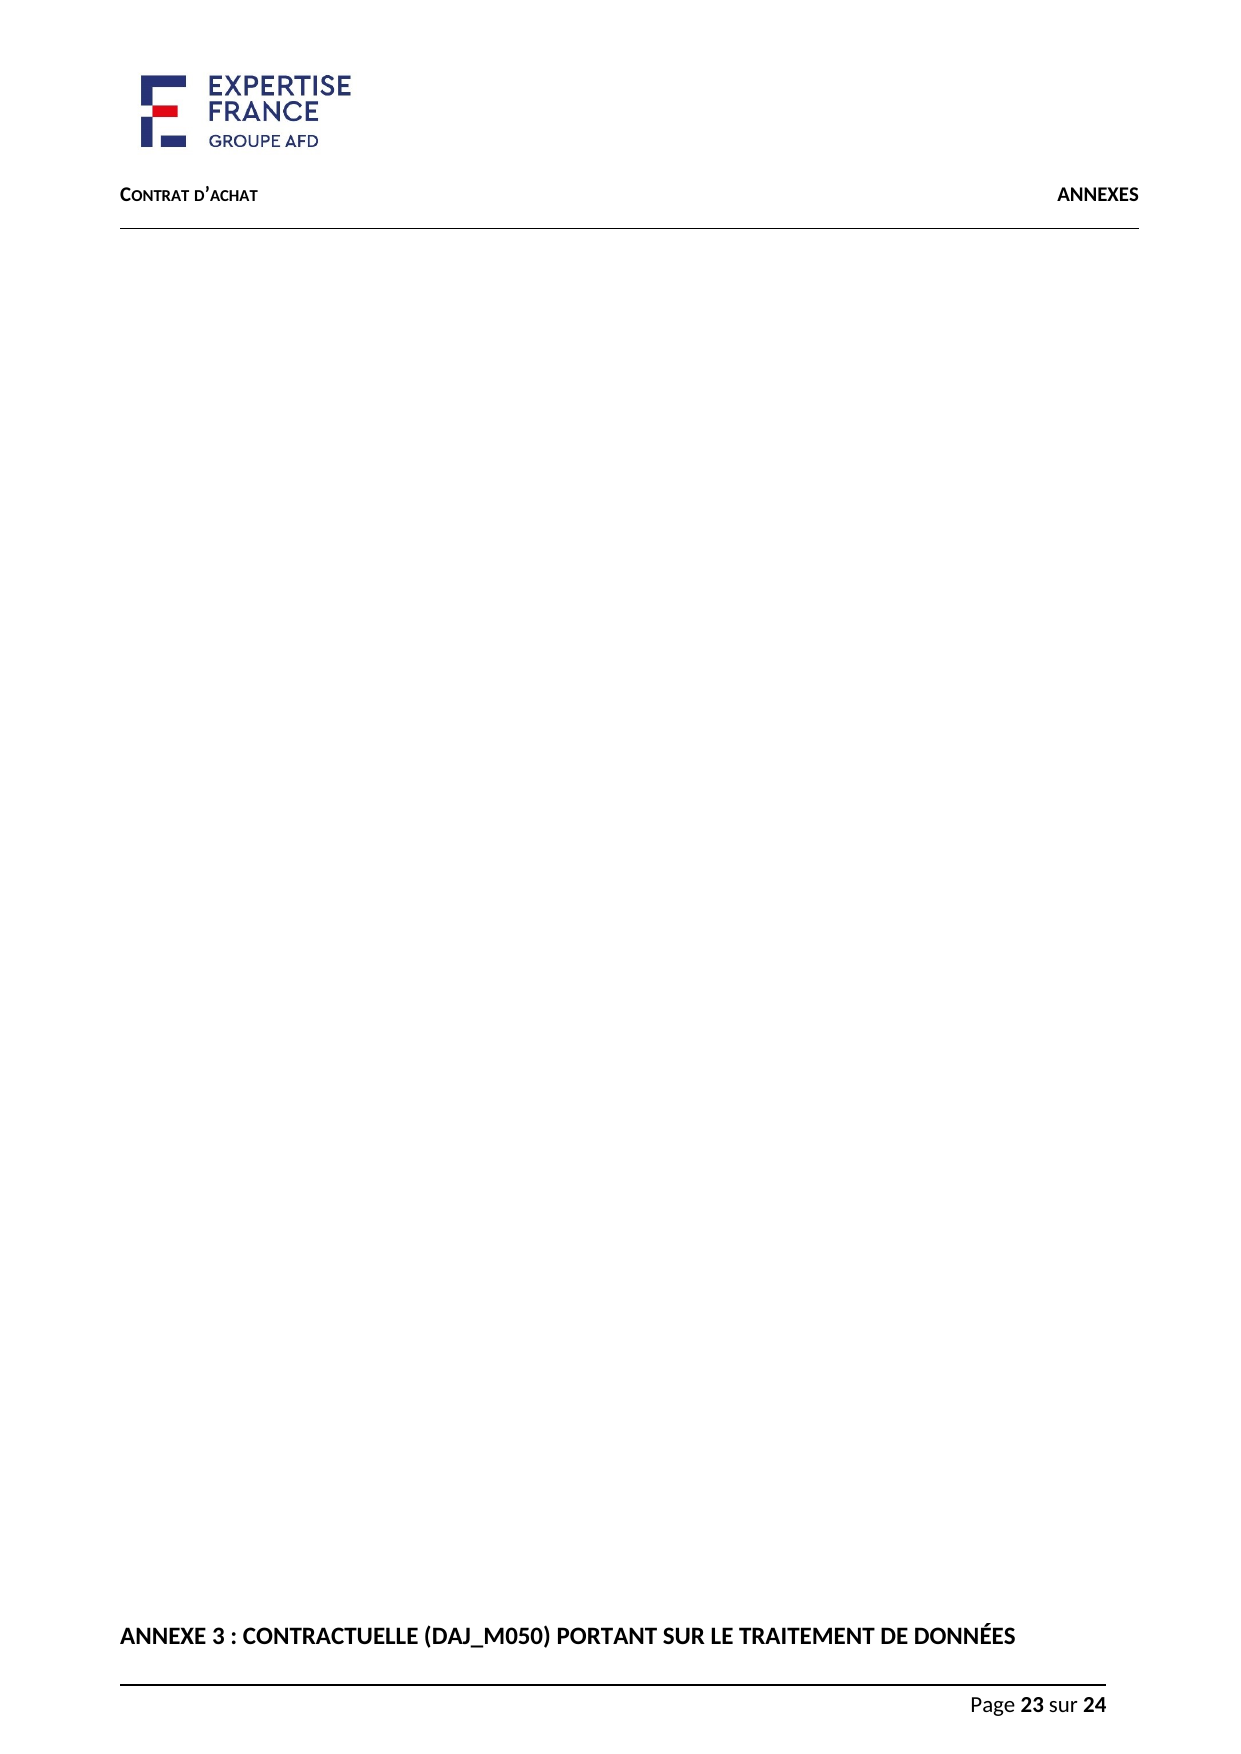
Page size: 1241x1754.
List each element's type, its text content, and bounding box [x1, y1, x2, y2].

picture [120, 45, 375, 176]
